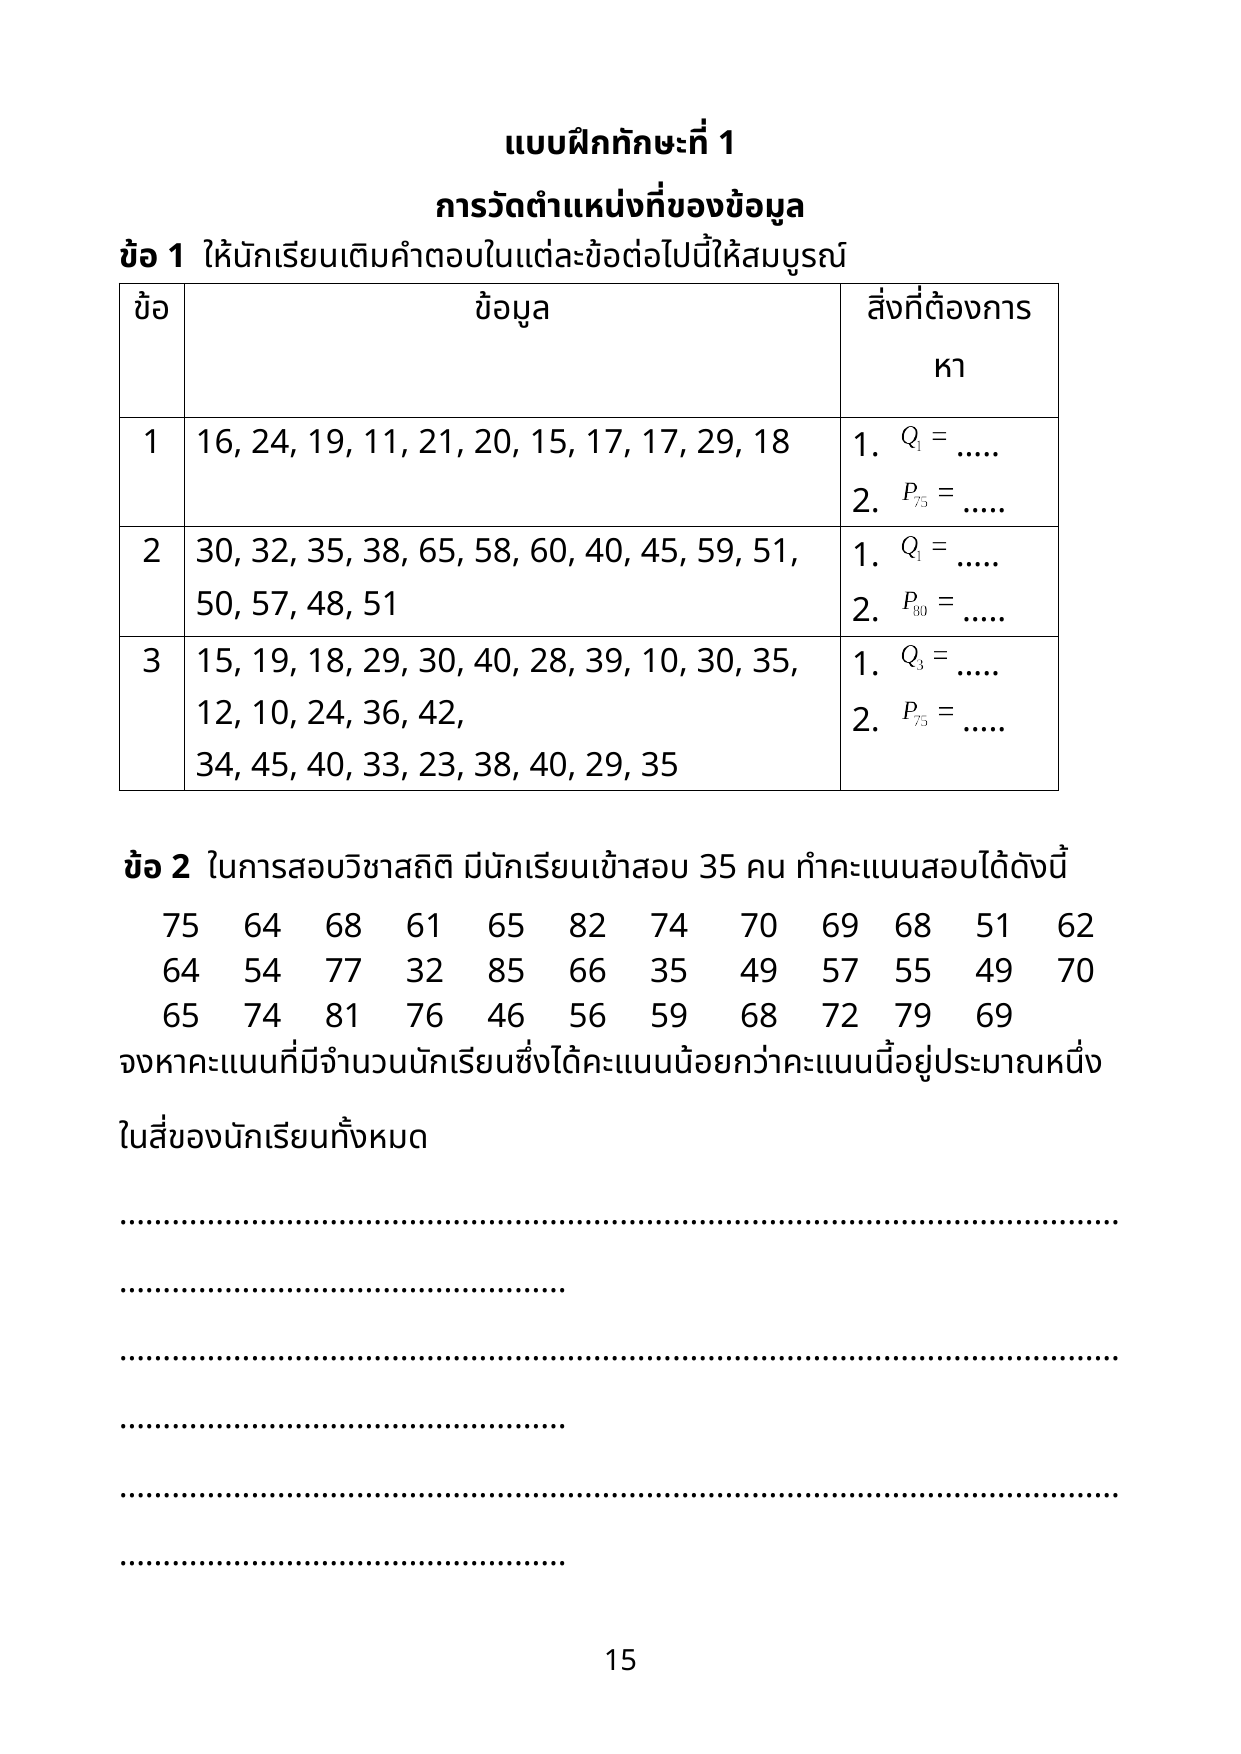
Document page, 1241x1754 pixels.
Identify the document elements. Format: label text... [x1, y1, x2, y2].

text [118, 1325, 1122, 1439]
table_cell 15, 19, 18, 29, 30, 40, 28, 39, 10, 30, 35, 12, 10, 24, 36, 42, 34, 45, 40, 33, 23, 38, 40, 29, 35 [185, 637, 840, 790]
table_cell 1 [120, 418, 184, 526]
table_header สิ่งที่ต้องการหา [841, 284, 1058, 417]
text ข้อ 2 ในการสอบวิชาสถิติ มีนักเรียนเข้าสอบ 35 คน ทำคะแนนสอบได้ดังนี้ [118, 843, 1122, 894]
text 65 74 81 76 46 56 59 68 72 79 69 [118, 992, 1122, 1038]
text 75 64 68 61 65 82 74 70 69 68 51 62 [118, 901, 1122, 947]
table_cell 3 [120, 637, 184, 790]
table_cell 1. ….. 2. ….. [841, 418, 1058, 526]
table_cell 16, 24, 19, 11, 21, 20, 15, 17, 17, 29, 18 [185, 418, 840, 526]
text ข้อ 1 ให้นักเรียนเติมคำตอบในแต่ละข้อต่อไปนี้ให้สมบูรณ์ [118, 232, 1122, 283]
text แบบฝึกทักษะที่ 1 [118, 118, 1122, 169]
table_cell 1. ….. 2. ….. [841, 637, 1058, 790]
table_cell 30, 32, 35, 38, 65, 58, 60, 40, 45, 59, 51, 50, 57, 48, 51 [185, 527, 840, 636]
table_header ข้อ [120, 284, 184, 417]
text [118, 1461, 1122, 1575]
text การวัดตำแหน่งที่ของข้อมูล [118, 182, 1122, 232]
table_cell 1. ….. 2. ….. [841, 527, 1058, 636]
text จงหาคะแนนที่มีจำนวนนักเรียนซึ่งได้คะแนนน้อยกว่าคะแนนนี้อยู่ประมาณหนึ่งในสี่ของนักเรียนทั้งหมด [118, 1038, 1122, 1164]
text 64 54 77 32 85 66 35 49 57 55 49 70 [118, 947, 1122, 992]
table_header ข้อมูล [185, 284, 840, 417]
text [118, 1189, 1122, 1302]
table_cell 2 [120, 527, 184, 636]
